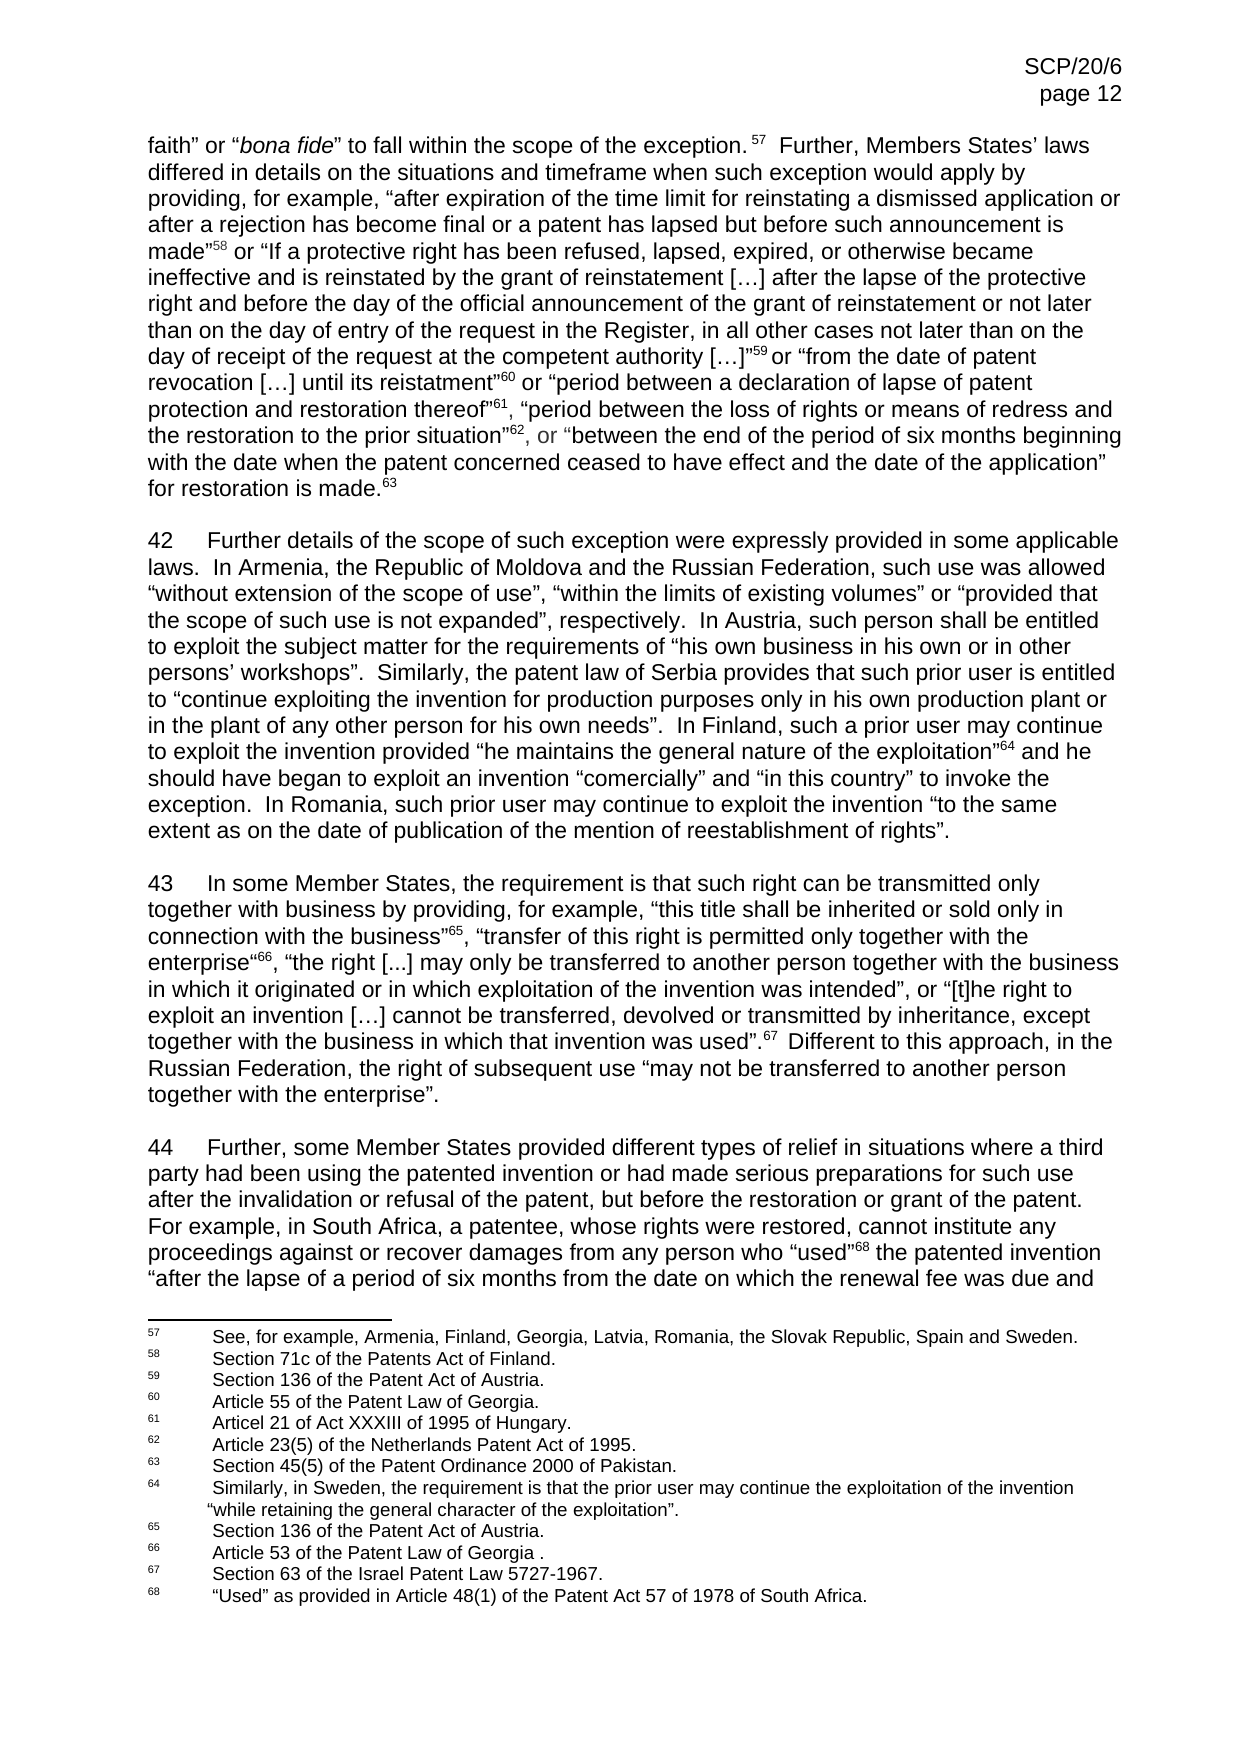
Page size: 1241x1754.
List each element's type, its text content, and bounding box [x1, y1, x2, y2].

text Further details of the scope of such exception were expressly provided in some applicable laws. In Armenia, the Republic of Moldova and the Russian Federation, such use was allowed “without extension of the scope of use”, “within the limits of existing volumes” or “provided that the scope of such use is not expanded”, respectively. In Austria, such person shall be entitled to exploit the subject matter for the requirements of “his own business in his own or in other persons’ workshops”. Similarly, the patent law of Serbia provides that such prior user is entitled to “continue exploiting the invention for production purposes only in his own production plant or in the plant of any other person for his own needs”. In Finland, such a prior user may continue to exploit the invention provided “he maintains the general nature of the exploitation” and he should have began to exploit an invention “comercially” and “in this country” to invoke the exception. In Romania, such prior user may continue to exploit the invention “to the same extent as on the date of publication of the mention of reestablishment of rights”. [148, 527, 1122, 844]
text In some Member States, the requirement is that such right can be transmitted only together with business by providing, for example, “this title shall be inherited or sold only in connection with the business”, “transfer of this right is permitted only together with the enterprise“, “the right [...] may only be transferred to another person together with the business in which it originated or in which exploitation of the invention was intended”, or “[t]he right to exploit an invention […] cannot be transferred, devolved or transmitted by inheritance, except together with the business in which that invention was used”. Different to this approach, in the Russian Federation, the right of subsequent use “may not be transferred to another person together with the enterprise”. [148, 870, 1122, 1107]
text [148, 1134, 1122, 1292]
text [148, 132, 1122, 501]
